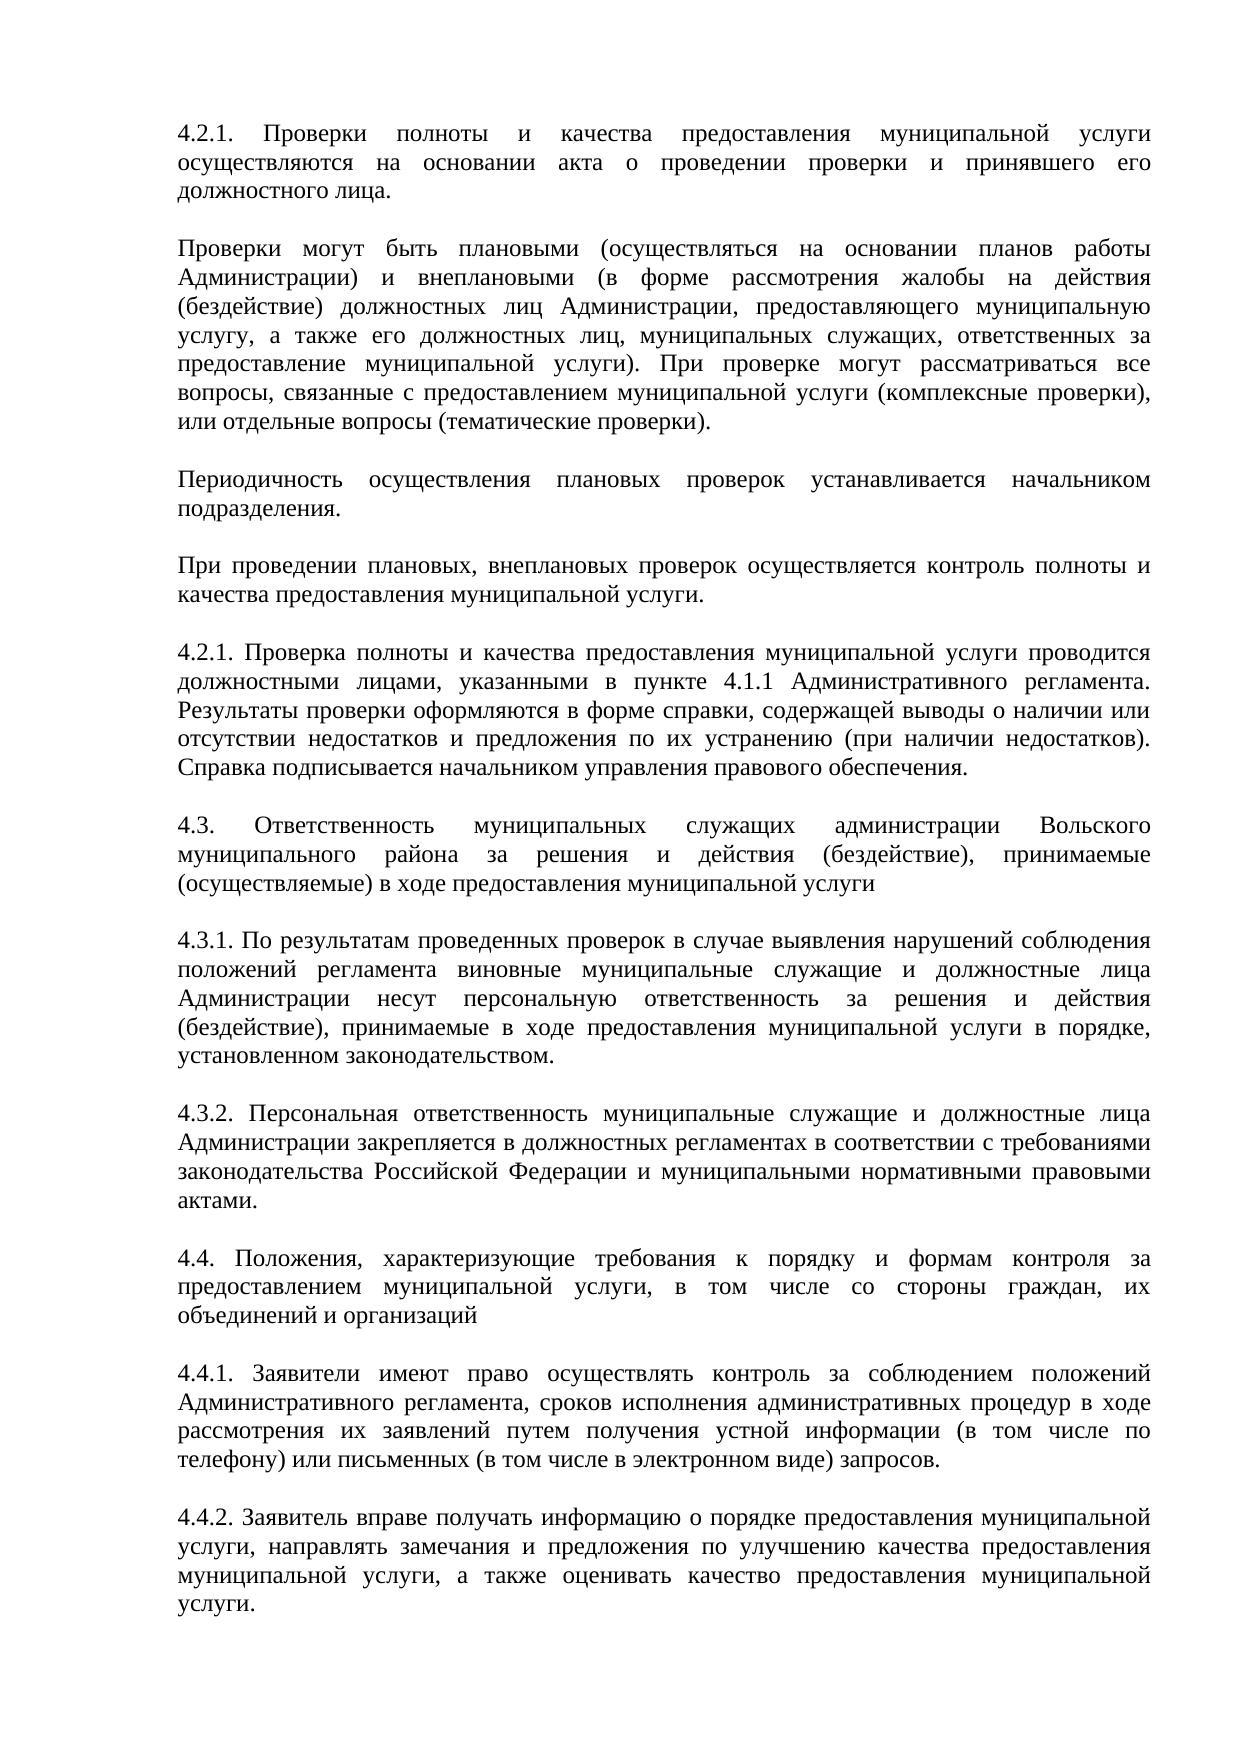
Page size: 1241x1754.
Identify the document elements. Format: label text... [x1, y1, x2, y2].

title 4.4.2. Заявитель вправе получать информацию о порядке предоставления муниципальной услуги, направлять замечания и предложения по улучшению качества предоставления муниципальной услуги, а также оценивать качество предоставления муниципальной услуги. [177, 1502, 1152, 1617]
title 4.4.1. Заявители имеют право осуществлять контроль за соблюдением положений Административного регламента, сроков исполнения административных процедур в ходе рассмотрения их заявлений путем получения устной информации (в том числе по телефону) или письменных (в том числе в электронном виде) запросов. [177, 1358, 1152, 1473]
title 4.3.1. По результатам проведенных проверок в случае выявления нарушений соблюдения положений регламента виновные муниципальные служащие и должностные лица Администрации несут персональную ответственность за решения и действия (бездействие), принимаемые в ходе предоставления муниципальной услуги в порядке, установленном законодательством. [177, 926, 1152, 1069]
title 4.2.1. Проверка полноты и качества предоставления муниципальной услуги проводится должностными лицами, указанными в пункте 4.1.1 Административного регламента. Результаты проверки оформляются в форме справки, содержащей выводы о наличии или отсутствии недостатков и предложения по их устранению (при наличии недостатков). Справка подписывается начальником управления правового обеспечения. [177, 637, 1152, 781]
title 4.3.2. Персональная ответственность муниципальные служащие и должностные лица Администрации закрепляется в должностных регламентах в соответствии с требованиями законодательства Российской Федерации и муниципальными нормативными правовыми актами. [177, 1098, 1152, 1213]
title При проведении плановых, внеплановых проверок осуществляется контроль полноты и качества предоставления муниципальной услуги. [177, 551, 1152, 608]
title 4.2.1. Проверки полноты и качества предоставления муниципальной услуги осуществляются на основании акта о проведении проверки и принявшего его должностного лица. [177, 118, 1152, 204]
title Периодичность осуществления плановых проверок устанавливается начальником подразделения. [177, 464, 1152, 521]
title 4.4. Положения, характеризующие требования к порядку и формам контроля за предоставлением муниципальной услуги, в том числе со стороны граждан, их объединений и организаций [177, 1243, 1152, 1329]
title Проверки могут быть плановыми (осуществляться на основании планов работы Администрации) и внеплановыми (в форме рассмотрения жалобы на действия (бездействие) должностных лиц Администрации, предоставляющего муниципальную услугу, а также его должностных лиц, муниципальных служащих, ответственных за предоставление муниципальной услуги). При проверке могут рассматриваться все вопросы, связанные с предоставлением муниципальной услуги (комплексные проверки), или отдельные вопросы (тематические проверки). [177, 233, 1152, 435]
title 4.3. Ответственность муниципальных служащих администрации Вольского муниципального района за решения и действия (бездействие), принимаемые (осуществляемые) в ходе предоставления муниципальной услуги [177, 810, 1152, 896]
